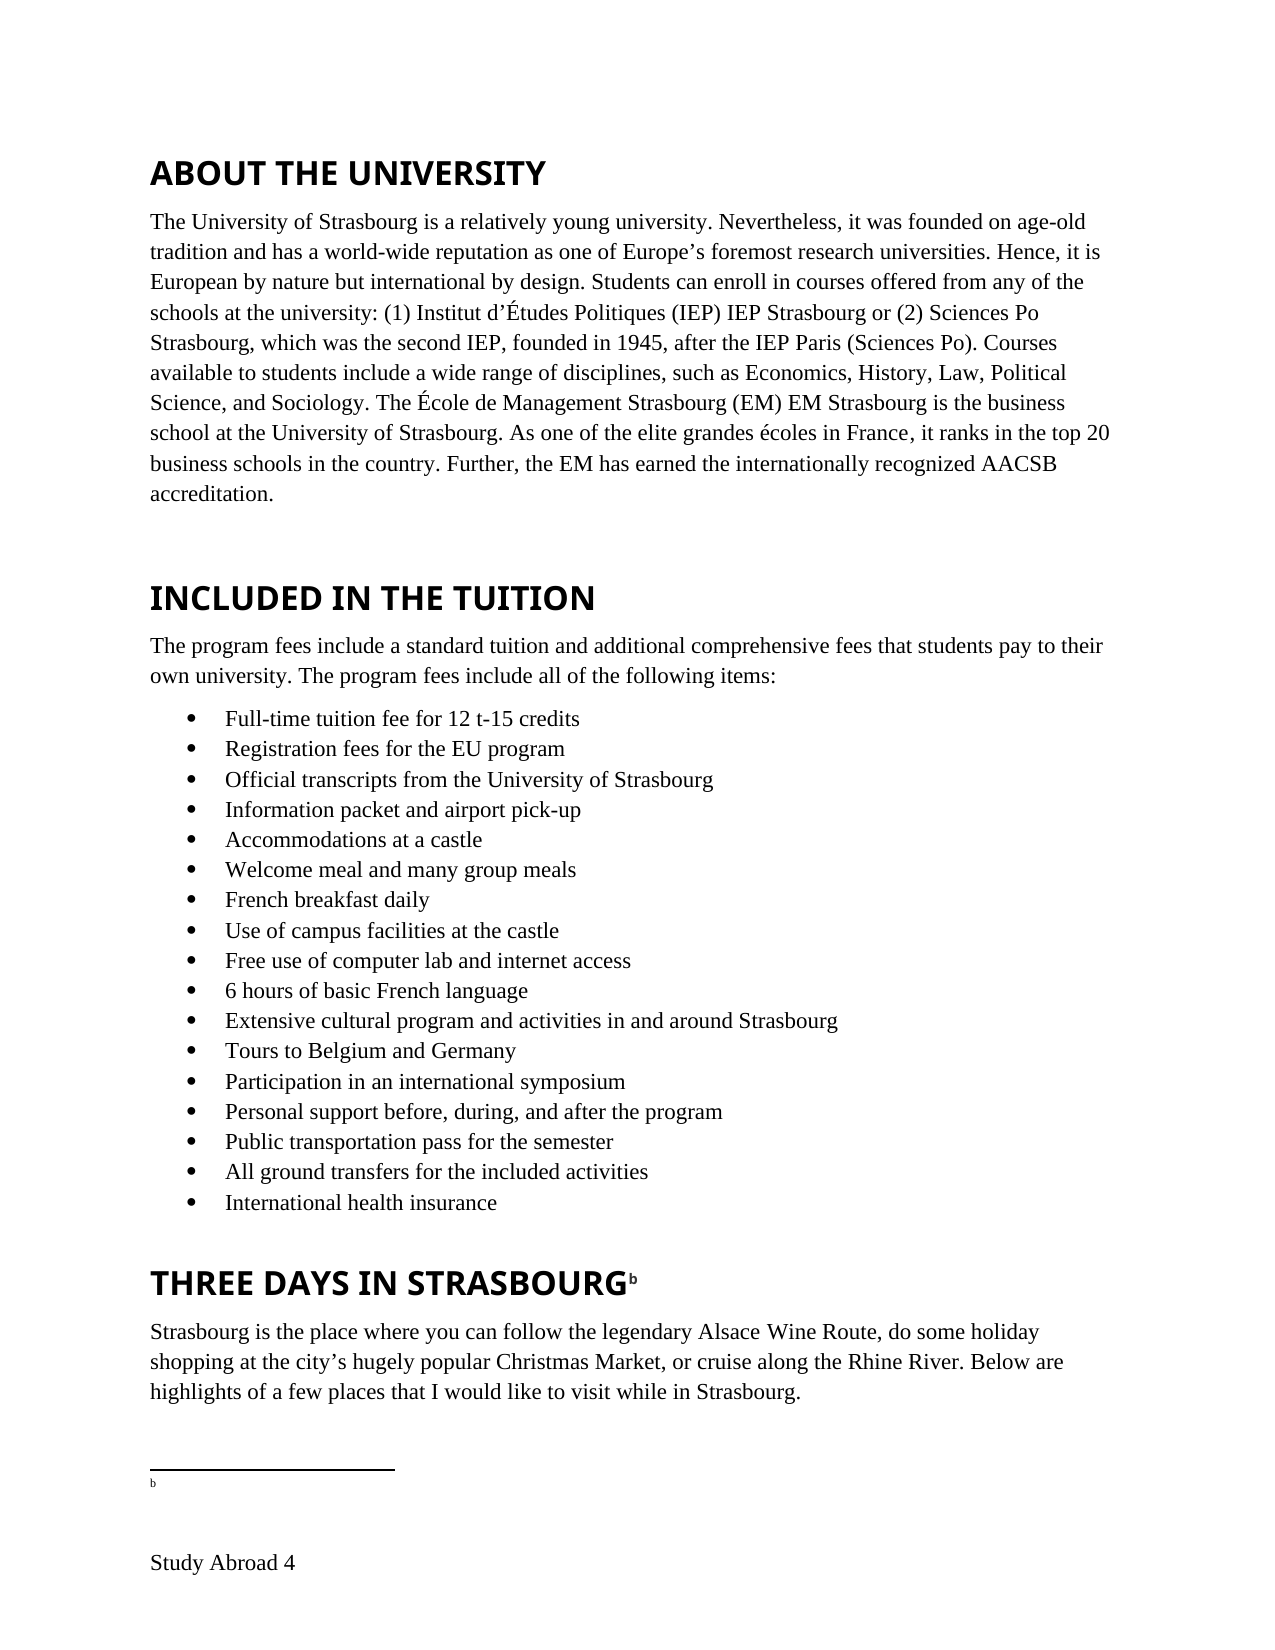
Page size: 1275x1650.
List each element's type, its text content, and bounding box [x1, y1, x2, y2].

list Information packet and airport pick-up [187, 796, 1125, 822]
subtitle THREE DAYS IN STRASBOURG [150, 1260, 1125, 1306]
text The program fees include a standard tuition and additional comprehensive fees that students pay to their own university. The program fees include all of the following items: [150, 632, 1125, 689]
list Tours to Belgium and Germany [187, 1038, 1125, 1064]
subtitle ABOUT THE UNIVERSITY [150, 150, 1125, 195]
list Personal support before, during, and after the program [187, 1098, 1125, 1124]
list Public transportation pass for the semester [187, 1128, 1125, 1154]
text The University of Strasbourg is a relatively young university. Nevertheless, it was founded on age-old tradition and has a world-wide reputation as one of Europe’s foremost research universities. Hence, it is European by nature but international by design. Students can enroll in courses offered from any of the schools at the university: (1) Institut d’Études Politiques (IEP) IEP Strasbourg or (2) Sciences Po Strasbourg, which was the second IEP, founded in 1945, after the IEP Paris (Sciences Po). Courses available to students include a wide range of disciplines, such as Economics, History, Law, Political Science, and Sociology. The École de Management Strasbourg (EM) EM Strasbourg is the business school at the University of Strasbourg. As one of the elite grandes écoles in France, it ranks in the top 20 business schools in the country. Further, the EM has earned the internationally recognized AACSB accreditation. [150, 208, 1125, 506]
list Welcome meal and many group meals [187, 856, 1125, 883]
list International health insurance [187, 1189, 1125, 1215]
list Free use of computer lab and internet access [187, 947, 1125, 973]
list Full-time tuition fee for 12 t-15 credits [187, 705, 1125, 732]
list Accommodations at a castle [187, 826, 1125, 852]
list French breakfast daily [187, 887, 1125, 913]
list Use of campus facilities at the castle [187, 917, 1125, 943]
list All ground transfers for the included activities [187, 1158, 1125, 1185]
list Registration fees for the EU program [187, 736, 1125, 762]
subtitle INCLUDED IN THE TUITION [150, 574, 1125, 620]
list Official transcripts from the University of Strasbourg [187, 766, 1125, 792]
list Extensive cultural program and activities in and around Strasbourg [187, 1007, 1125, 1034]
text Strasbourg is the place where you can follow the legendary Alsace Wine Route, do some holiday shopping at the city’s hugely popular Christmas Market, or cruise along the Rhine River. Below are highlights of a few places that I would like to visit while in Strasbourg. [150, 1318, 1125, 1405]
list 6 hours of basic French language [187, 977, 1125, 1003]
list Participation in an international symposium [187, 1068, 1125, 1094]
